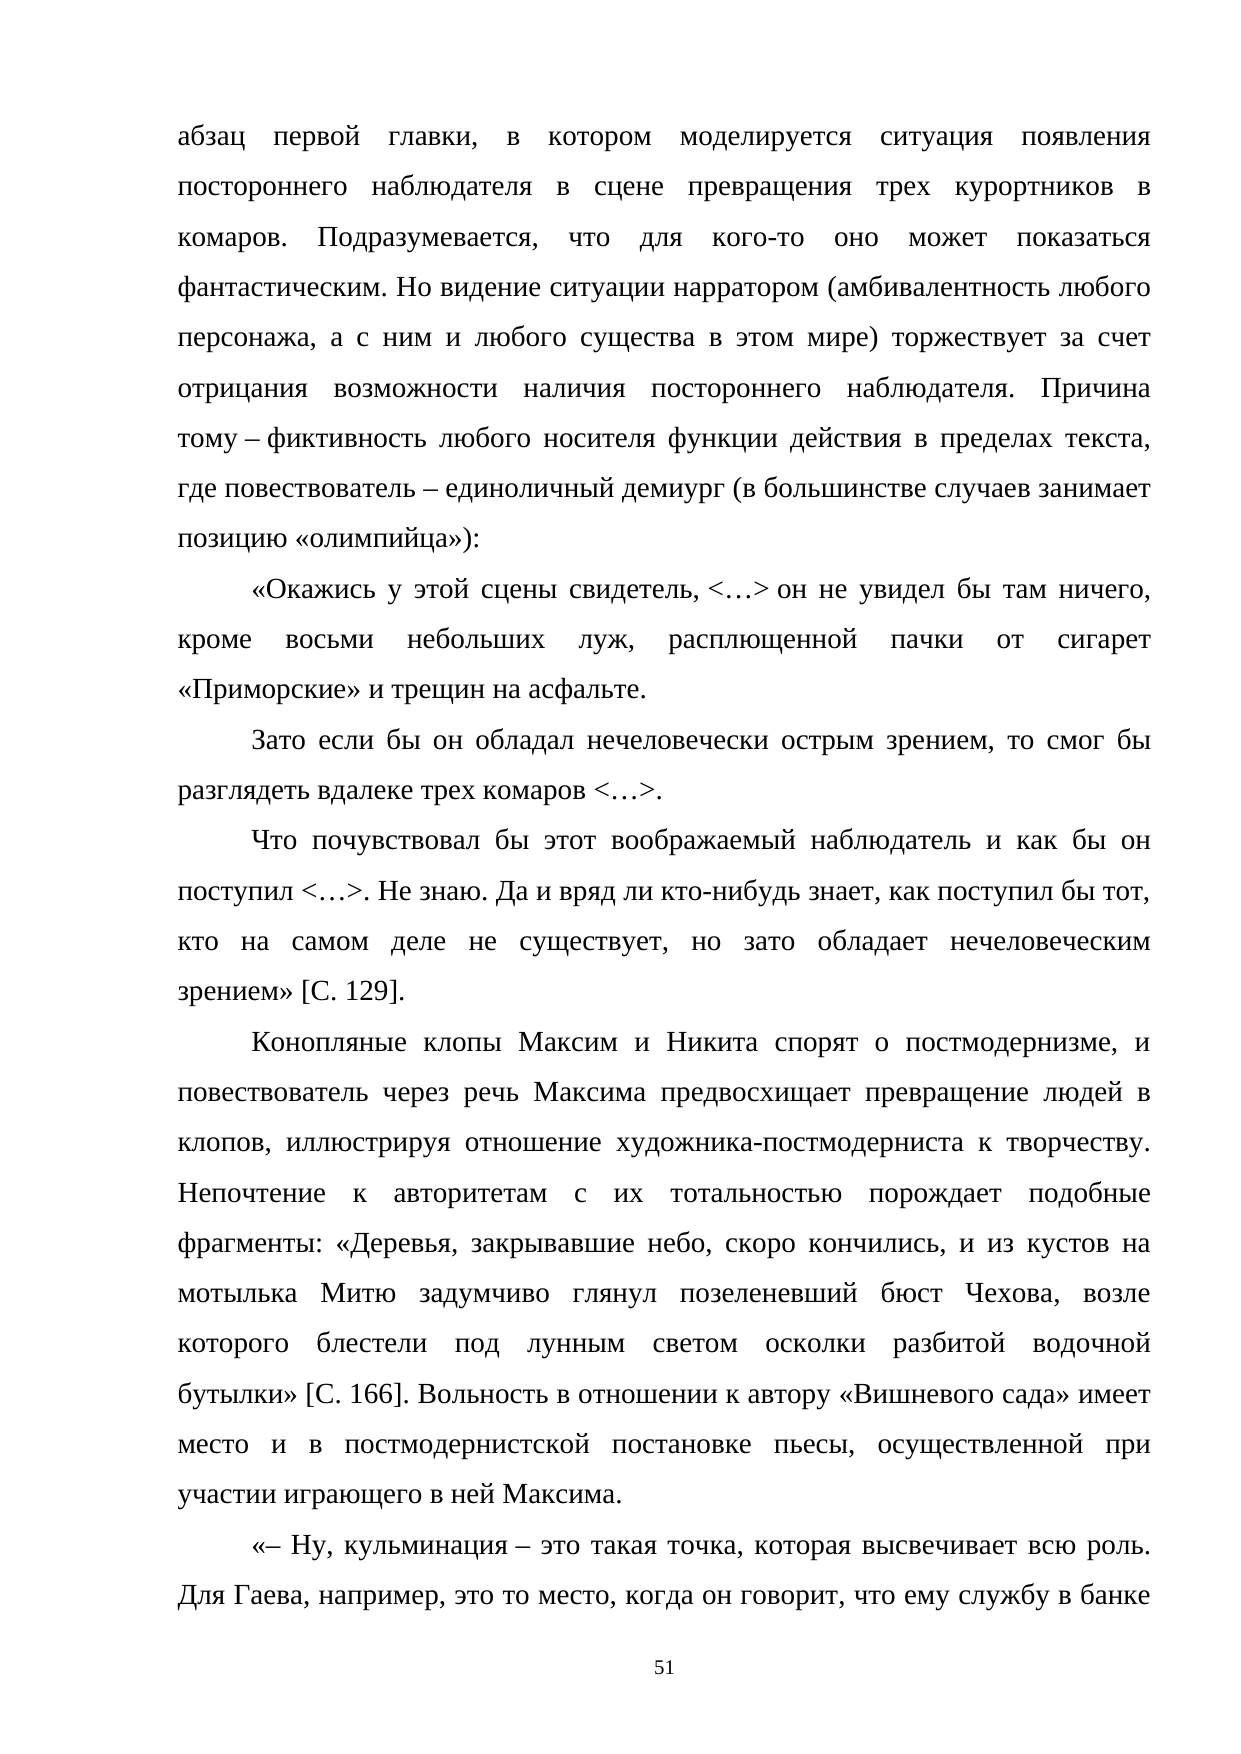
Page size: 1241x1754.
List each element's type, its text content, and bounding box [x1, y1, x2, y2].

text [177, 1527, 1152, 1611]
text Конопляные клопы Максим и Никита спорят о постмодернизме, и повествователь через речь Максима предвосхищает превращение людей в клопов, иллюстрируя отношение художника-постмодерниста к творчеству. Непочтение к авторитетам с их тотальностью порождает подобные фрагменты: «Деревья, закрывавшие небо, скоро кончились, и из кустов на мотылька Митю задумчиво глянул позеленевший бюст Чехова, возле которого блестели под лунным светом осколки разбитой водочной бутылки» [С. 166]. Вольность в отношении к автору «Вишневого сада» имеет место и в постмодернистской постановке пьесы, осуществленной при участии играющего в ней Максима. [177, 1024, 1152, 1510]
text Что почувствовал бы этот воображаемый наблюдатель и как бы он поступил <…>. Не знаю. Да и вряд ли кто-нибудь знает, как поступил бы тот, кто на самом деле не существует, но зато обладает нечеловеческим зрением» [С. 129]. [177, 822, 1152, 1007]
text Зато если бы он обладал нечеловечески острым зрением, то смог бы разглядеть вдалеке трех комаров <…>. [177, 722, 1152, 806]
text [177, 118, 1152, 554]
text «Окажись у этой сцены свидетель, <…> он не увидел бы там ничего, кроме восьми небольших луж, расплющенной пачки от сигарет Приморские и трещин на асфальте. [177, 571, 1152, 705]
